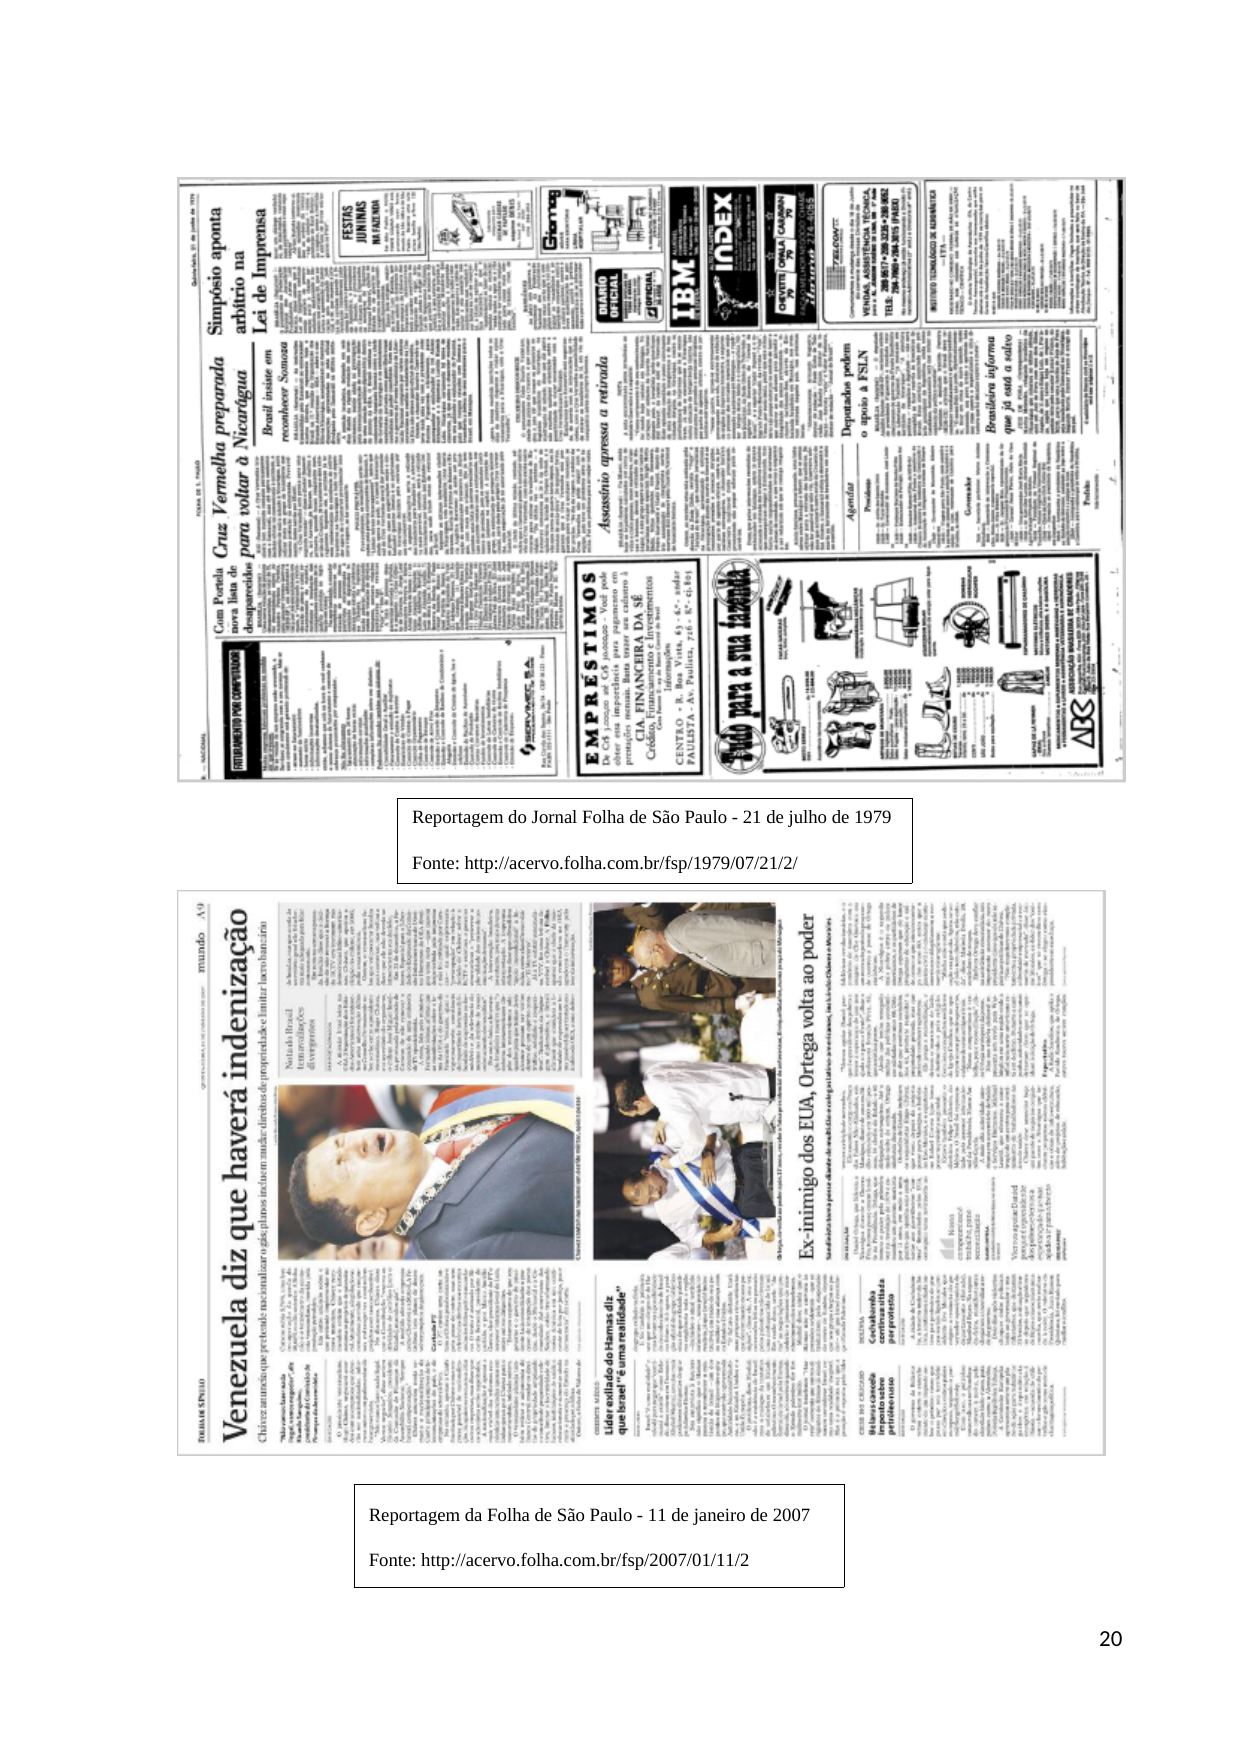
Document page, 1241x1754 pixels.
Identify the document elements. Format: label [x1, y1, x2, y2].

picture [177, 177, 1126, 784]
picture [177, 890, 1106, 1456]
